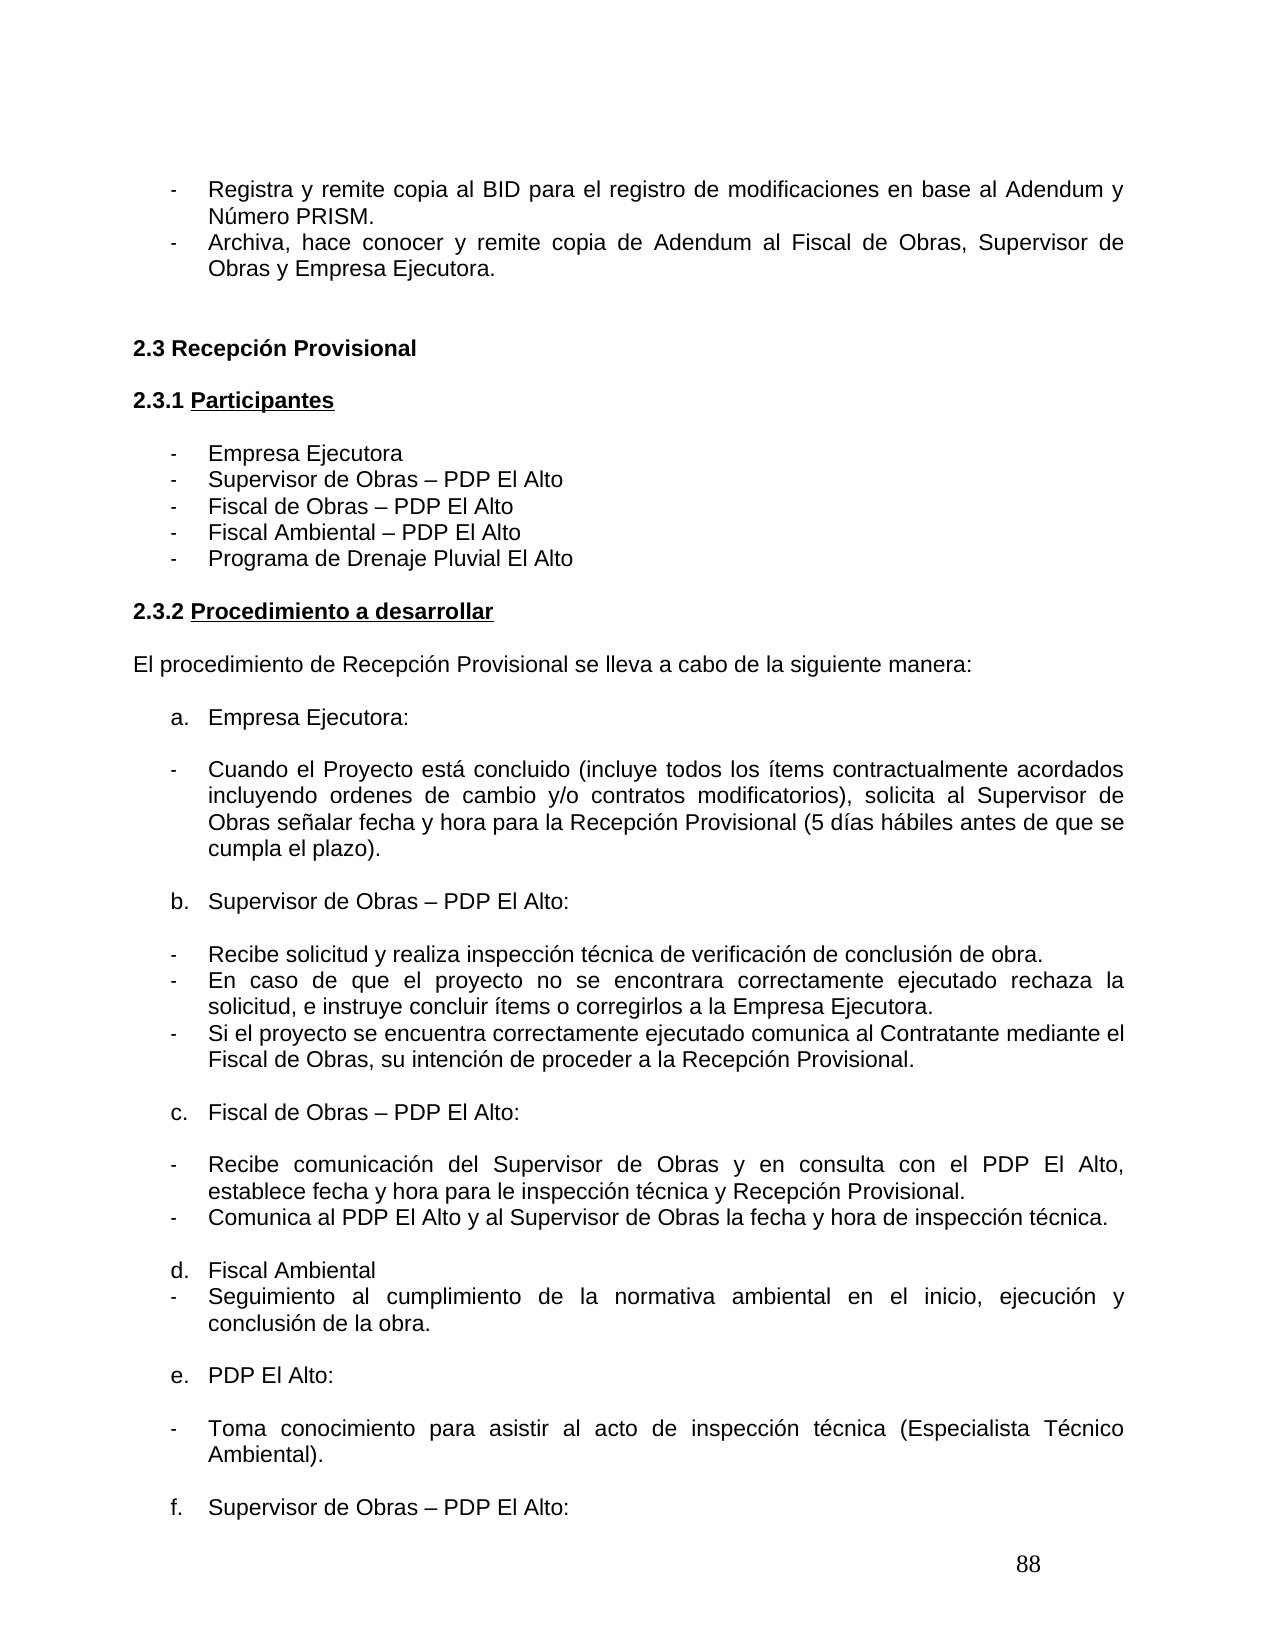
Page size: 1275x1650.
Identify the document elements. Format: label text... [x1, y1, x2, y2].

list Empresa Ejecutora [170, 440, 1125, 466]
list Supervisor de Obras – PDP El Alto [170, 466, 1125, 493]
list Toma conocimiento para asistir al acto de inspección técnica (Especialista Técnico Ambiental). [170, 1415, 1125, 1468]
list Recibe comunicación del Supervisor de Obras y en consulta con el PDP El Alto, establece fecha y hora para le inspección técnica y Recepción Provisional. [170, 1151, 1125, 1204]
list Seguimiento al cumplimiento de la normativa ambiental en el inicio, ejecución y conclusión de la obra. [170, 1283, 1125, 1336]
list Cuando el Proyecto está concluido (incluye todos los ítems contractualmente acordados incluyendo ordenes de cambio y/o contratos modificatorios), solicita al Supervisor de Obras señalar fecha y hora para la Recepción Provisional (5 días hábiles antes de que se cumpla el plazo). [170, 756, 1125, 862]
list Supervisor de Obras – PDP El Alto: [170, 1494, 1125, 1520]
list Si el proyecto se encuentra correctamente ejecutado comunica al Contratante mediante el Fiscal de Obras, su intención de proceder a la Recepción Provisional. [170, 1020, 1125, 1072]
list Programa de Drenaje Pluvial El Alto [170, 545, 1125, 572]
text 2.3.1 Participantes [133, 387, 1125, 413]
list Recibe solicitud y realiza inspección técnica de verificación de conclusión de obra. [170, 941, 1125, 967]
list En caso de que el proyecto no se encontrara correctamente ejecutado rechaza la solicitud, e instruye concluir ítems o corregirlos a la Empresa Ejecutora. [170, 967, 1125, 1020]
list Registra y remite copia al BID para el registro de modificaciones en base al Adendum y Número PRISM. [170, 176, 1125, 229]
text 2.3.2 Procedimiento a desarrollar [133, 598, 1125, 624]
list Fiscal de Obras – PDP El Alto: [170, 1099, 1125, 1125]
list Comunica al PDP El Alto y al Supervisor de Obras la fecha y hora de inspección técnica. [170, 1204, 1125, 1231]
list Fiscal de Obras – PDP El Alto [170, 493, 1125, 519]
text El procedimiento de Recepción Provisional se lleva a cabo de la siguiente manera: [133, 651, 1125, 677]
text 2.3 Recepción Provisional [133, 334, 1125, 361]
list Fiscal Ambiental – PDP El Alto [170, 519, 1125, 545]
list Supervisor de Obras – PDP El Alto: [170, 888, 1125, 914]
list Archiva, hace conocer y remite copia de Adendum al Fiscal de Obras, Supervisor de Obras y Empresa Ejecutora. [170, 229, 1125, 282]
list Fiscal Ambiental [170, 1257, 1125, 1283]
list Empresa Ejecutora: [170, 703, 1125, 730]
list PDP El Alto: [170, 1362, 1125, 1389]
